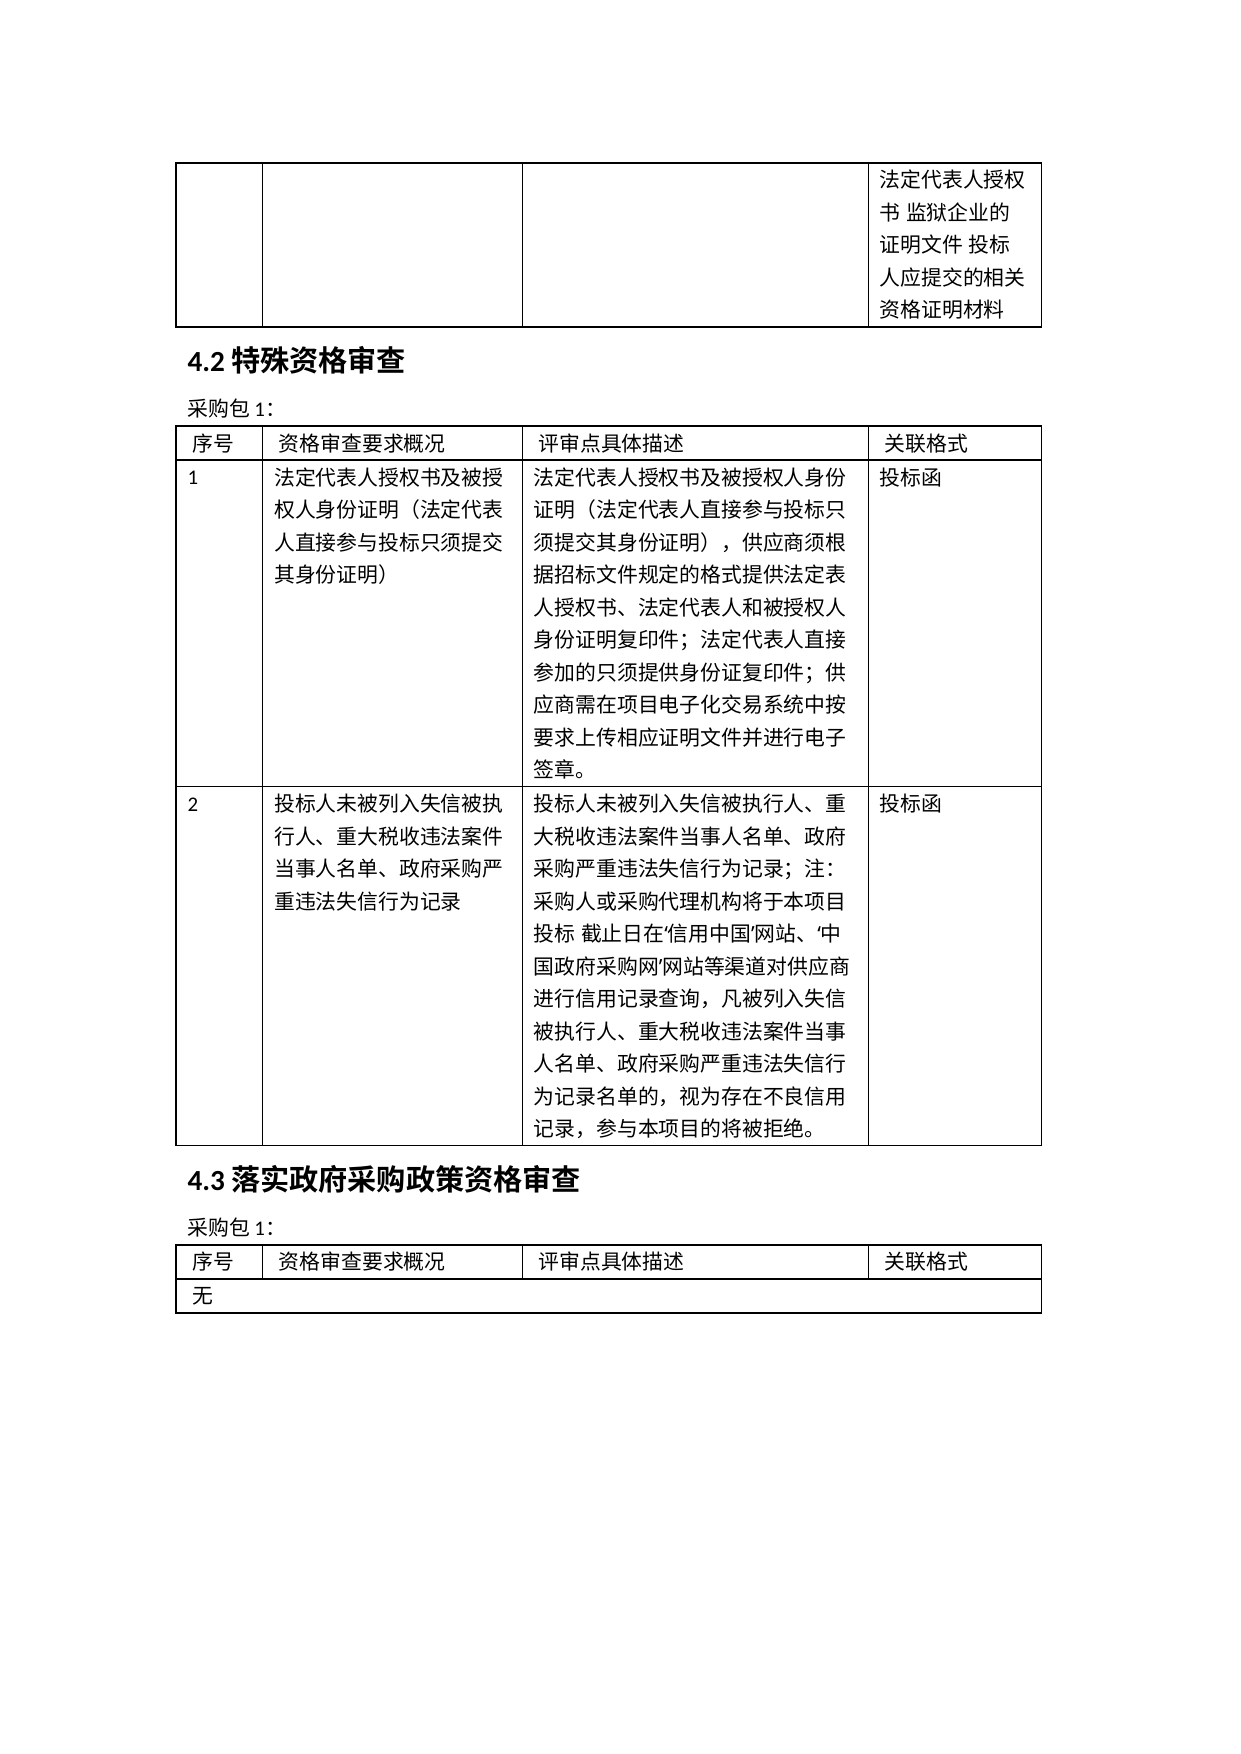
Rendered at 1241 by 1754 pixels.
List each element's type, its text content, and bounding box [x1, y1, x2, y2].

table_cell 3 [177, 164, 262, 326]
table_header 评审点具体描述 [523, 427, 868, 459]
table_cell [869, 164, 1041, 326]
table_header 评审点具体描述 [523, 1246, 868, 1278]
table_header 关联格式 [869, 1246, 1041, 1278]
table_cell 投标函 [869, 461, 1041, 786]
table_cell 投标人未被列入失信被执行人、重大税收违法案件当事人名单、政府采购严重违法失信行为记录；注：采购人或采购代理机构将于本项目投标 截止日在‘信用中国’网站、‘中国政府采购网’网站等渠道对供应商进行信用记录查询，凡被列入失信被执行人、重大税收违法案件当事人名单、政府采购严重违法失信行为记录名单的，视为存在不良信用记录，参与本项目的将被拒绝。 [523, 787, 868, 1145]
table_cell 投标人未被列入失信被执行人、重大税收违法案件当事人名单、政府采购严重违法失信行为记录 [263, 787, 522, 1145]
table_header 资格审查要求概况 [263, 1246, 522, 1278]
table_cell 无 [177, 1280, 1041, 1312]
table_cell 投标函 [869, 787, 1041, 1145]
table_cell 法定代表人授权书及被授权人身份证明（法定代表人直接参与投标只须提交其身份证明） [263, 461, 522, 786]
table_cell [263, 164, 522, 326]
table_cell 2 [177, 787, 262, 1145]
text 采购包1： [187, 1211, 1053, 1244]
table_cell 1 [177, 461, 262, 786]
table_header 序号 [177, 427, 262, 459]
table_cell 法定代表人授权书及被授权人身份证明（法定代表人直接参与投标只须提交其身份证明），供应商须根据招标文件规定的格式提供法定表人授权书、法定代表人和被授权人身份证明复印件；法定代表人直接参加的只须提供身份证复印件；供应商需在项目电子化交易系统中按要求上传相应证明文件并进行电子签章。 [523, 461, 868, 786]
table_header 关联格式 [869, 427, 1041, 459]
text 4.2特殊资格审查 [187, 328, 1053, 393]
table_header 资格审查要求概况 [263, 427, 522, 459]
text 4.3落实政府采购政策资格审查 [187, 1146, 1053, 1211]
table_header 序号 [177, 1246, 262, 1278]
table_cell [523, 164, 868, 326]
text 采购包1： [187, 393, 1053, 425]
